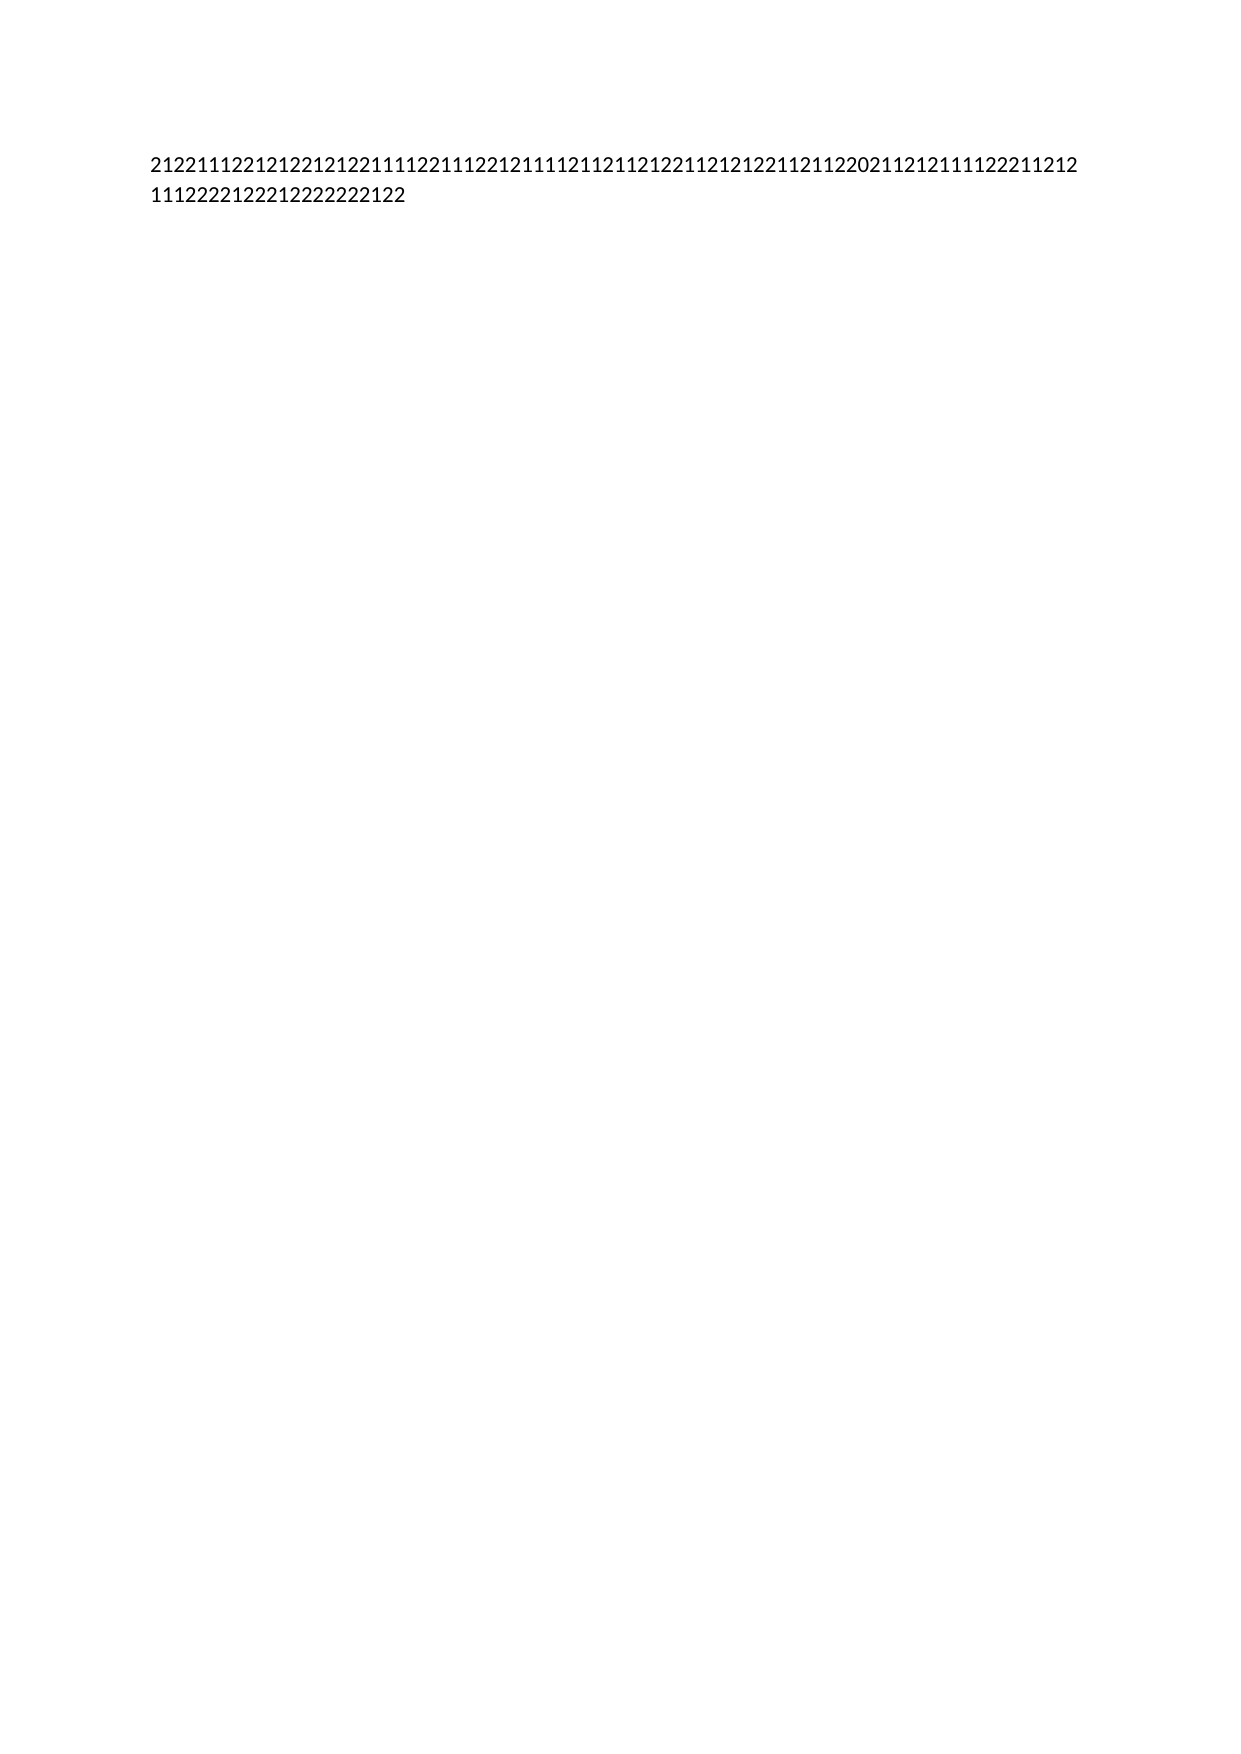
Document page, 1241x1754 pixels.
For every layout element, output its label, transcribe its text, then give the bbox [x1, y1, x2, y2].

text 212211122121221212211112211122121111211211212211212122112112202112121111222112121112222122212222222122 [150, 150, 1090, 208]
